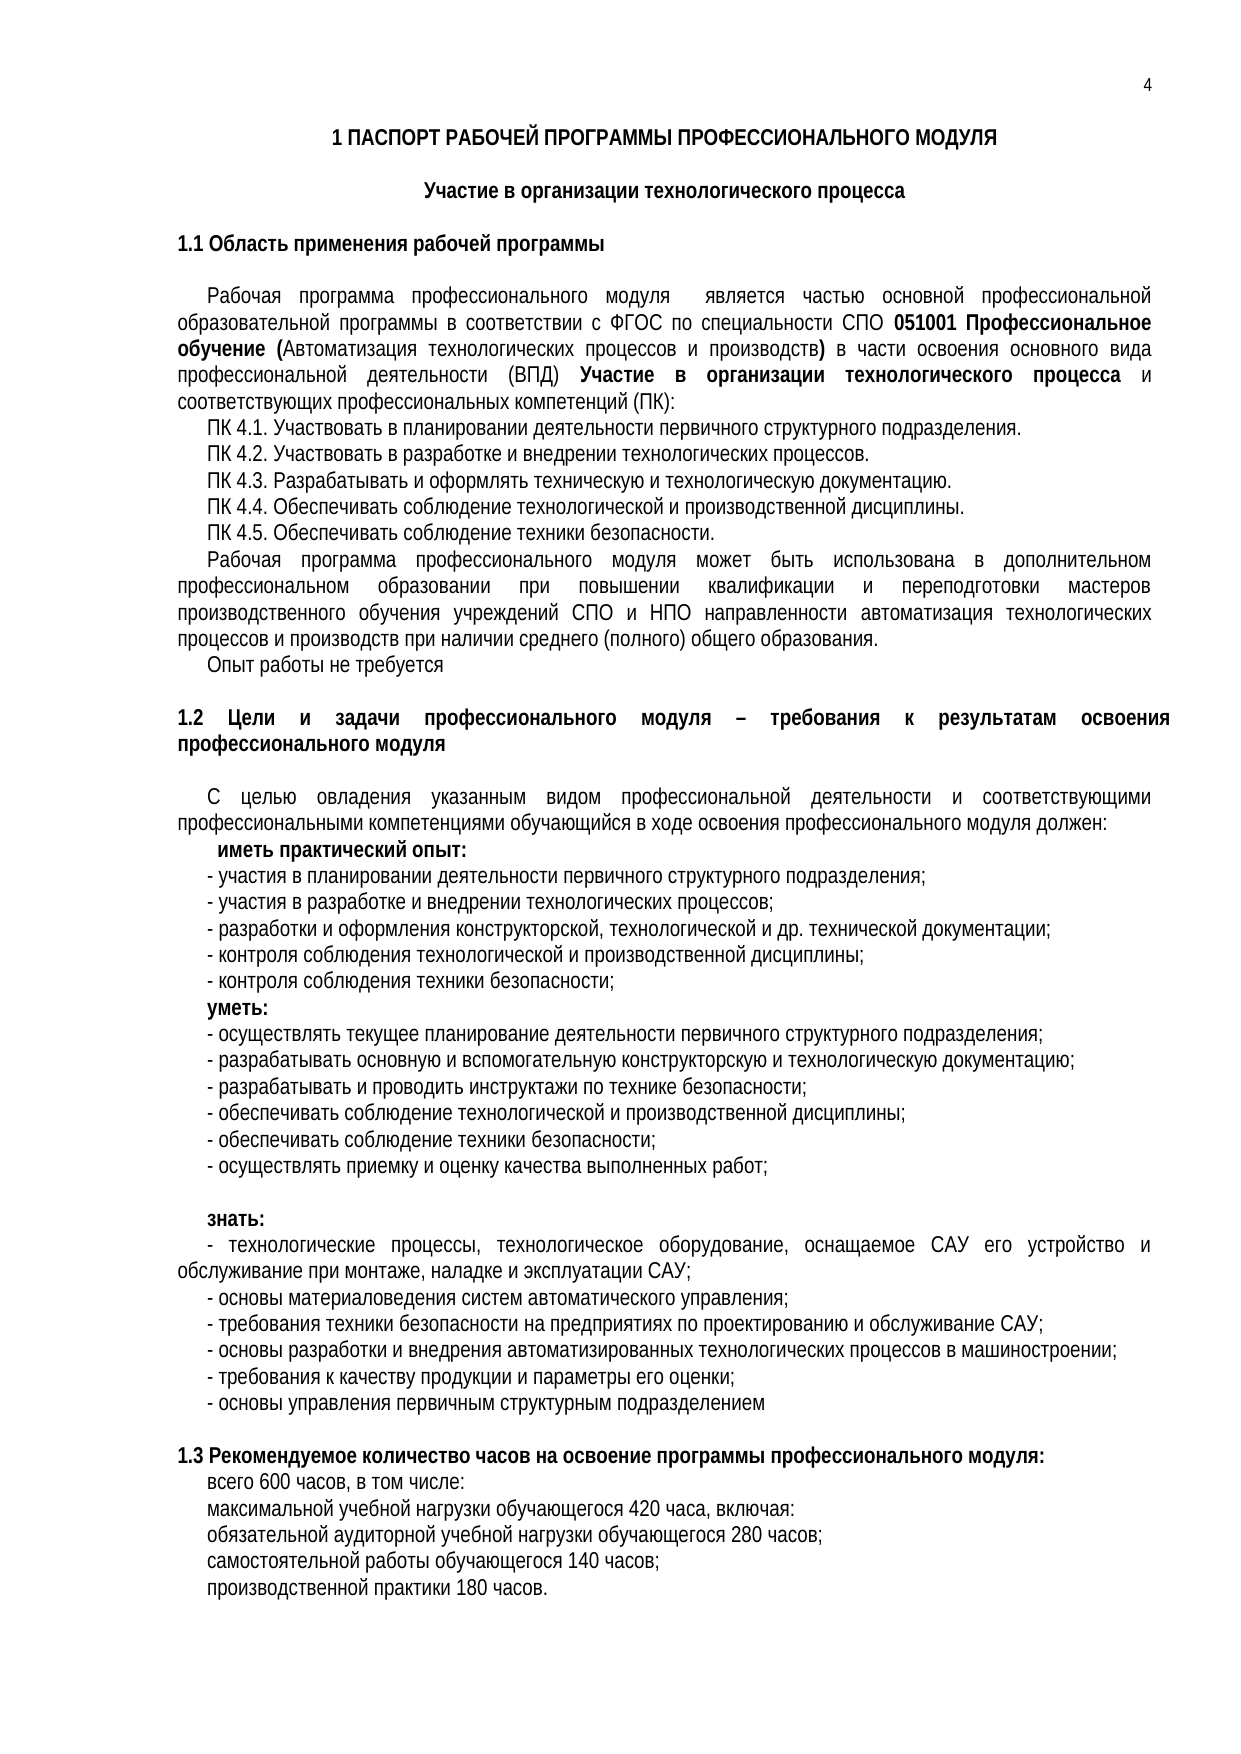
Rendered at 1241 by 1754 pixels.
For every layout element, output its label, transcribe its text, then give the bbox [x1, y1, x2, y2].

text - основы управления первичным структурным подразделением [177, 1389, 1152, 1415]
text ПК 4.1. Участвовать в планировании деятельности первичного структурного подразделения. [177, 414, 1152, 440]
text 1.3 Рекомендуемое количество часов на освоение программы профессионального модуля: [177, 1442, 1152, 1468]
text - требования к качеству продукции и параметры его оценки; [177, 1363, 1152, 1389]
text ПК 4.2. Участвовать в разработке и внедрении технологических процессов. [177, 440, 1152, 467]
text - разрабатывать и проводить инструктажи по технике безопасности; [177, 1073, 1152, 1099]
text максимальной учебной нагрузки обучающегося 420 часа, включая: [177, 1494, 1152, 1521]
text - обеспечивать соблюдение техники безопасности; [177, 1126, 1152, 1152]
text всего 600 часов, в том числе: [177, 1468, 1152, 1494]
text - технологические процессы, технологическое оборудование, оснащаемое САУ его устройство и обслуживание при монтаже, наладке и эксплуатации САУ; [177, 1231, 1152, 1284]
text 1 паспорт РАБОЧЕЙ ПРОГРАММЫ ПРОФЕССИОНАЛЬНОГО МОДУЛЯ [177, 124, 1152, 150]
text - контроля соблюдения техники безопасности; [177, 967, 1152, 994]
text Рабочая программа профессионального модуля может быть использована в дополнительном профессиональном образовании при повышении квалификации и переподготовки мастеров производственного обучения учреждений СПО и НПО направленности автоматизация технологических процессов и производств при наличии среднего (полного) общего образования. [177, 546, 1152, 651]
text Участие в организации технологического процесса [177, 177, 1152, 203]
text обязательной аудиторной учебной нагрузки обучающегося 280 часов; [177, 1521, 1152, 1547]
text - участия в разработке и внедрении технологических процессов; [177, 888, 1152, 915]
text С целью овладения указанным видом профессиональной деятельности и соответствующими профессиональными компетенциями обучающийся в ходе освоения профессионального модуля должен: [177, 783, 1152, 836]
text - участия в планировании деятельности первичного структурного подразделения; [177, 862, 1152, 888]
text Опыт работы не требуется [177, 651, 1152, 677]
text ПК 4.4. Обеспечивать соблюдение технологической и производственной дисциплины. [177, 493, 1152, 519]
text иметь практический опыт: [177, 836, 1152, 862]
text ПК 4.3. Разрабатывать и оформлять техническую и технологическую документацию. [177, 467, 1152, 493]
text ПК 4.5. Обеспечивать соблюдение техники безопасности. [177, 519, 1152, 546]
text - разработки и оформления конструкторской, технологической и др. технической документации; [177, 915, 1152, 941]
text - осуществлять приемку и оценку качества выполненных работ; [177, 1152, 1152, 1178]
text уметь: [177, 994, 1152, 1020]
text 1.2 Цели и задачи профессионального модуля – требования к результатам освоения профессионального модуля [177, 704, 1171, 757]
text - обеспечивать соблюдение технологической и производственной дисциплины; [177, 1099, 1152, 1126]
text 1.1 Область применения рабочей программы [177, 229, 1171, 256]
text производственной практики 180 часов. [177, 1573, 1152, 1600]
text - осуществлять текущее планирование деятельности первичного структурного подразделения; [177, 1020, 1152, 1046]
text знать: [177, 1204, 1152, 1231]
text - разрабатывать основную и вспомогательную конструкторскую и технологическую документацию; [177, 1046, 1152, 1073]
text - контроля соблюдения технологической и производственной дисциплины; [177, 941, 1152, 967]
text - основы материаловедения систем автоматического управления; [177, 1284, 1152, 1310]
text - основы разработки и внедрения автоматизированных технологических процессов в машиностроении; [177, 1336, 1152, 1363]
text - требования техники безопасности на предприятиях по проектированию и обслуживание САУ; [177, 1310, 1152, 1336]
text самостоятельной работы обучающегося 140 часов; [177, 1547, 1152, 1573]
text Рабочая программа профессионального модуля является частью основной профессиональной образовательной программы в соответствии с ФГОС по специальности СПО 051001 Профессиональное обучение (Автоматизация технологических процессов и производств) в части освоения основного вида профессиональной деятельности (ВПД) Участие в организации технологического процесса и соответствующих профессиональных компетенций (ПК): [177, 282, 1152, 414]
